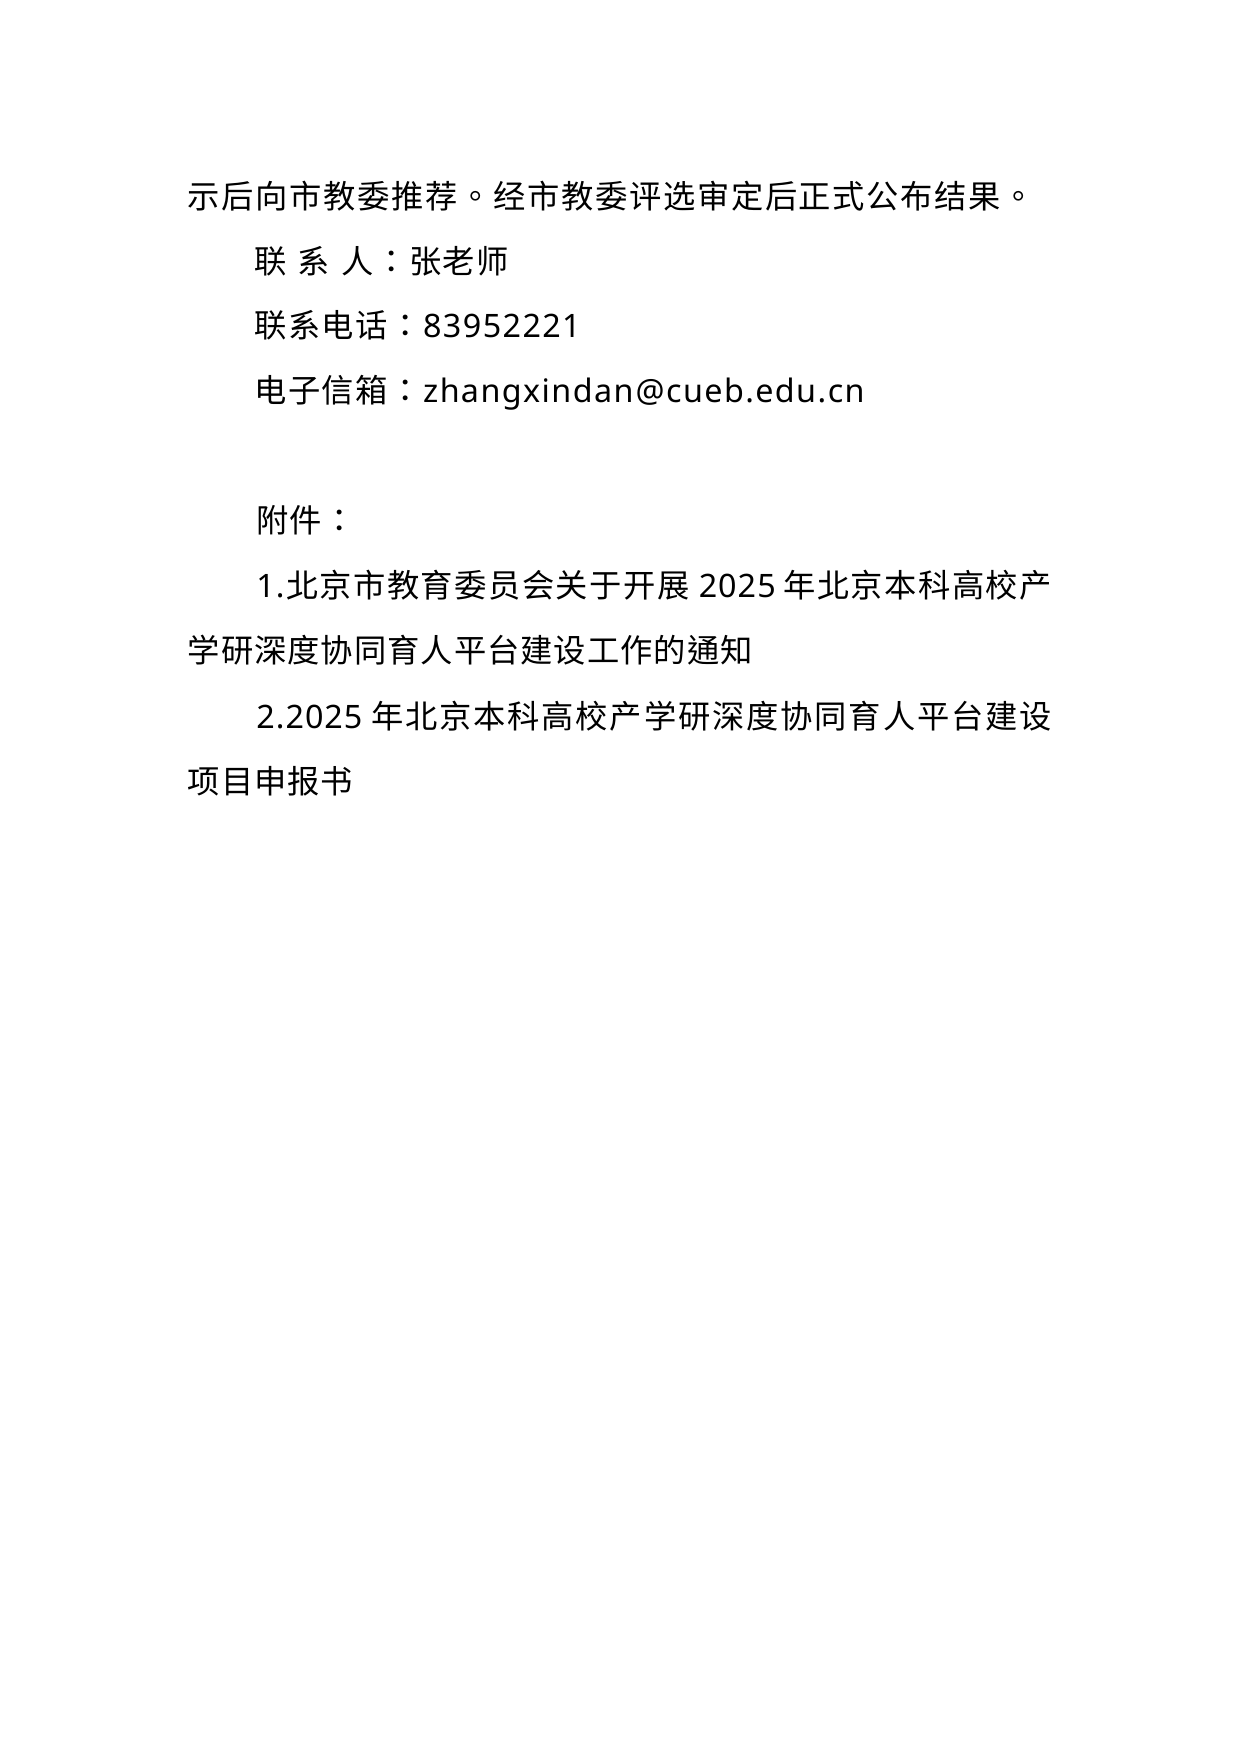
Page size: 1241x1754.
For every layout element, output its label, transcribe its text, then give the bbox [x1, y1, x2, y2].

text 电子信箱：zhangxindan@cueb.edu.cn [187, 357, 1053, 422]
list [187, 162, 1053, 227]
text 联系电话：83952221 [187, 292, 1053, 357]
text 2.2025年北京本科高校产学研深度协同育人平台建设项目申报书 [187, 682, 1053, 812]
text 附件： [187, 487, 1053, 552]
text 联 系 人：张老师 [187, 227, 1053, 292]
text 1.北京市教育委员会关于开展2025年北京本科高校产学研深度协同育人平台建设工作的通知 [187, 552, 1053, 682]
